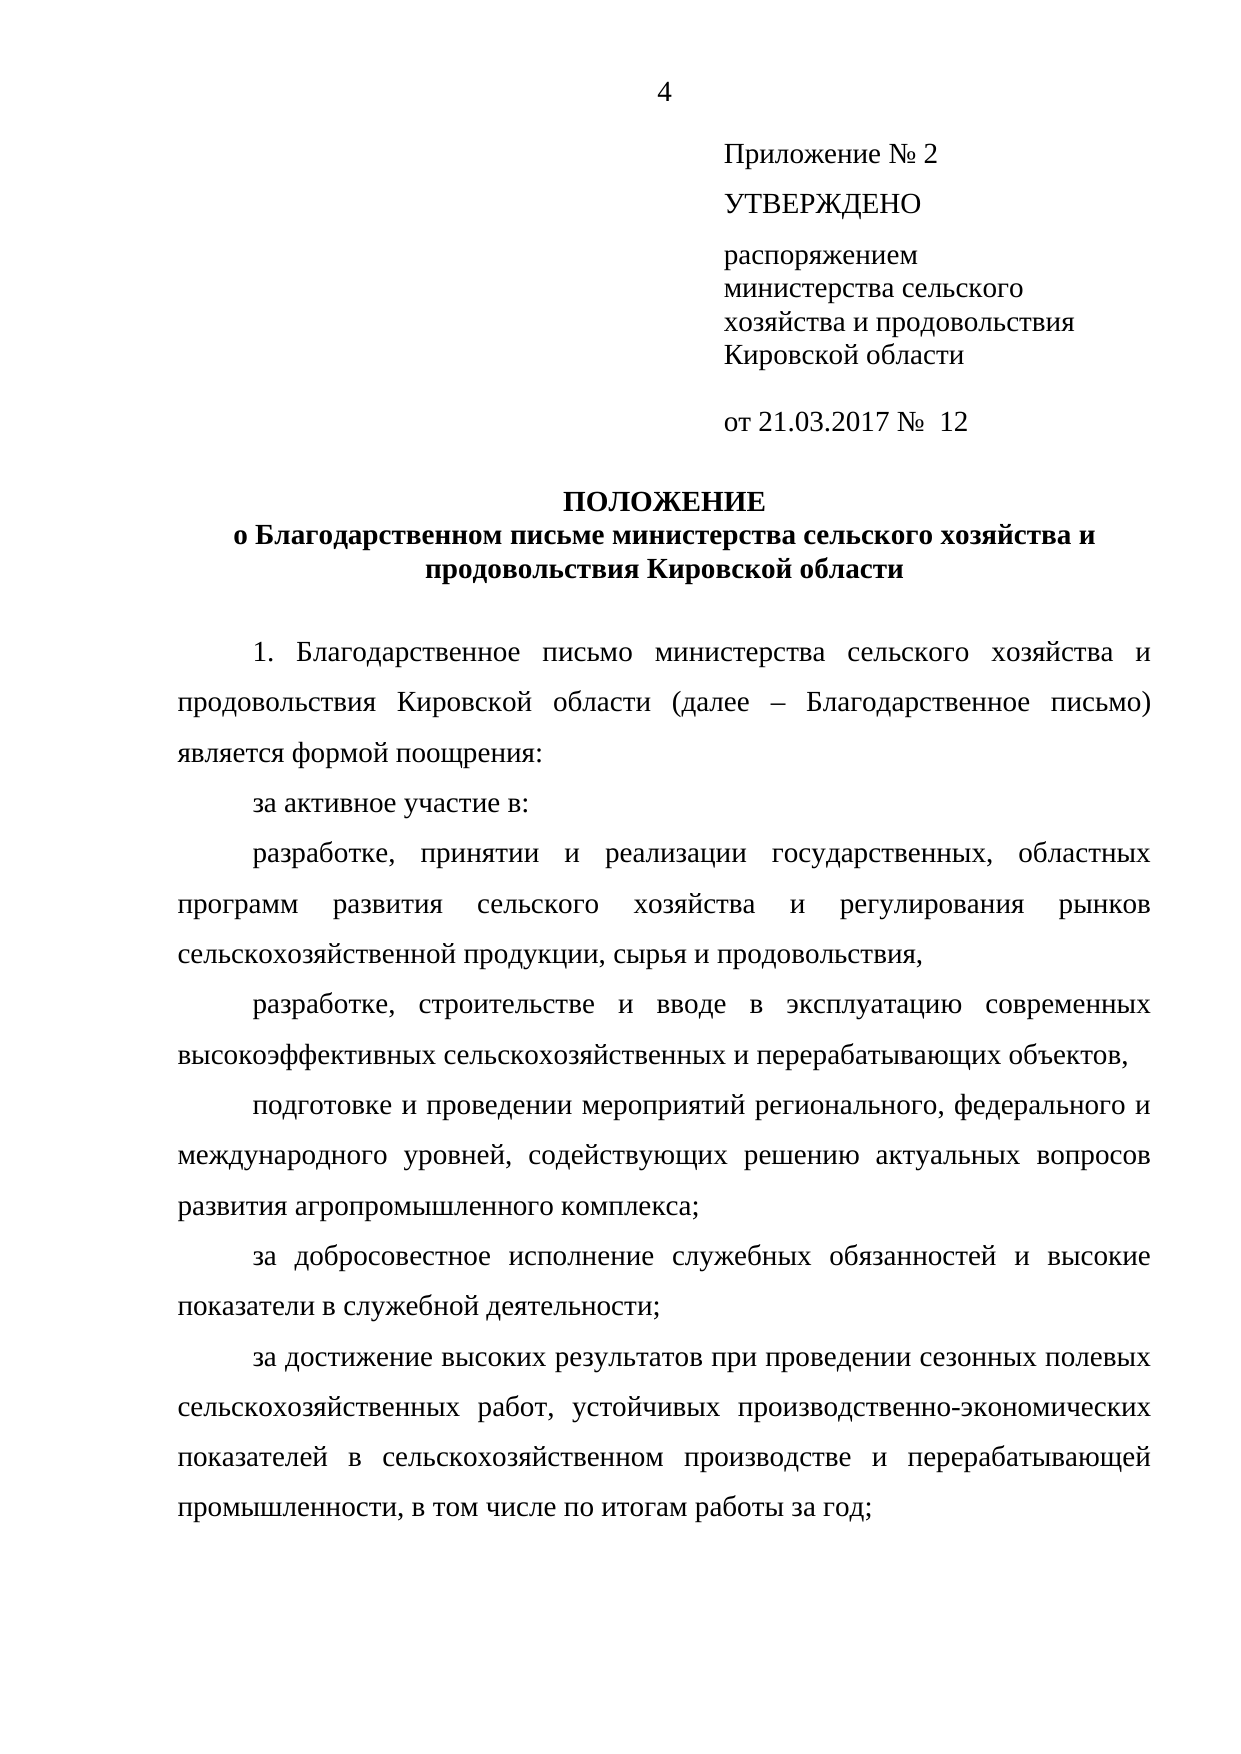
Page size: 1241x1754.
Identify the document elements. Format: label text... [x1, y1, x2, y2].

text о Благодарственном письме министерства сельского хозяйства и [177, 517, 1152, 551]
text разработке, принятии и реализации государственных, областных программ развития сельского хозяйства и регулирования рынков сельскохозяйственной продукции, сырья и продовольствия, [177, 836, 1152, 970]
text 1. Благодарственное письмо министерства сельского хозяйства и продовольствия Кировской области (далее – Благодарственное письмо) является формой поощрения: [177, 634, 1152, 768]
text за достижение высоких результатов при проведении сезонных полевых сельскохозяйственных работ, устойчивых производственно-экономических показателей в сельскохозяйственном производстве и перерабатывающей промышленности, в том числе по итогам работы за год; [177, 1339, 1152, 1523]
text хозяйства и продовольствия [723, 304, 1152, 337]
text УТВЕРЖДЕНО [723, 186, 1152, 220]
text продовольствия Кировской области [177, 551, 1152, 584]
text ПОЛОЖЕНИЕ [177, 488, 1152, 517]
text Кировской области [723, 337, 1152, 371]
text за добросовестное исполнение служебных обязанностей и высокие показатели в служебной деятельности; [177, 1238, 1152, 1322]
text Приложение № 2 [723, 136, 1152, 170]
text за активное участие в: [177, 785, 1152, 819]
text подготовке и проведении мероприятий регионального, федерального и международного уровней, содействующих решению актуальных вопросов развития агропромышленного комплекса; [177, 1087, 1152, 1221]
text распоряжением [723, 237, 1152, 270]
text от 21.03.2017 № 12 [723, 404, 1152, 438]
text министерства сельского [723, 270, 1152, 304]
text разработке, строительстве и вводе в эксплуатацию современных высокоэффективных сельскохозяйственных и перерабатывающих объектов, [177, 986, 1152, 1070]
